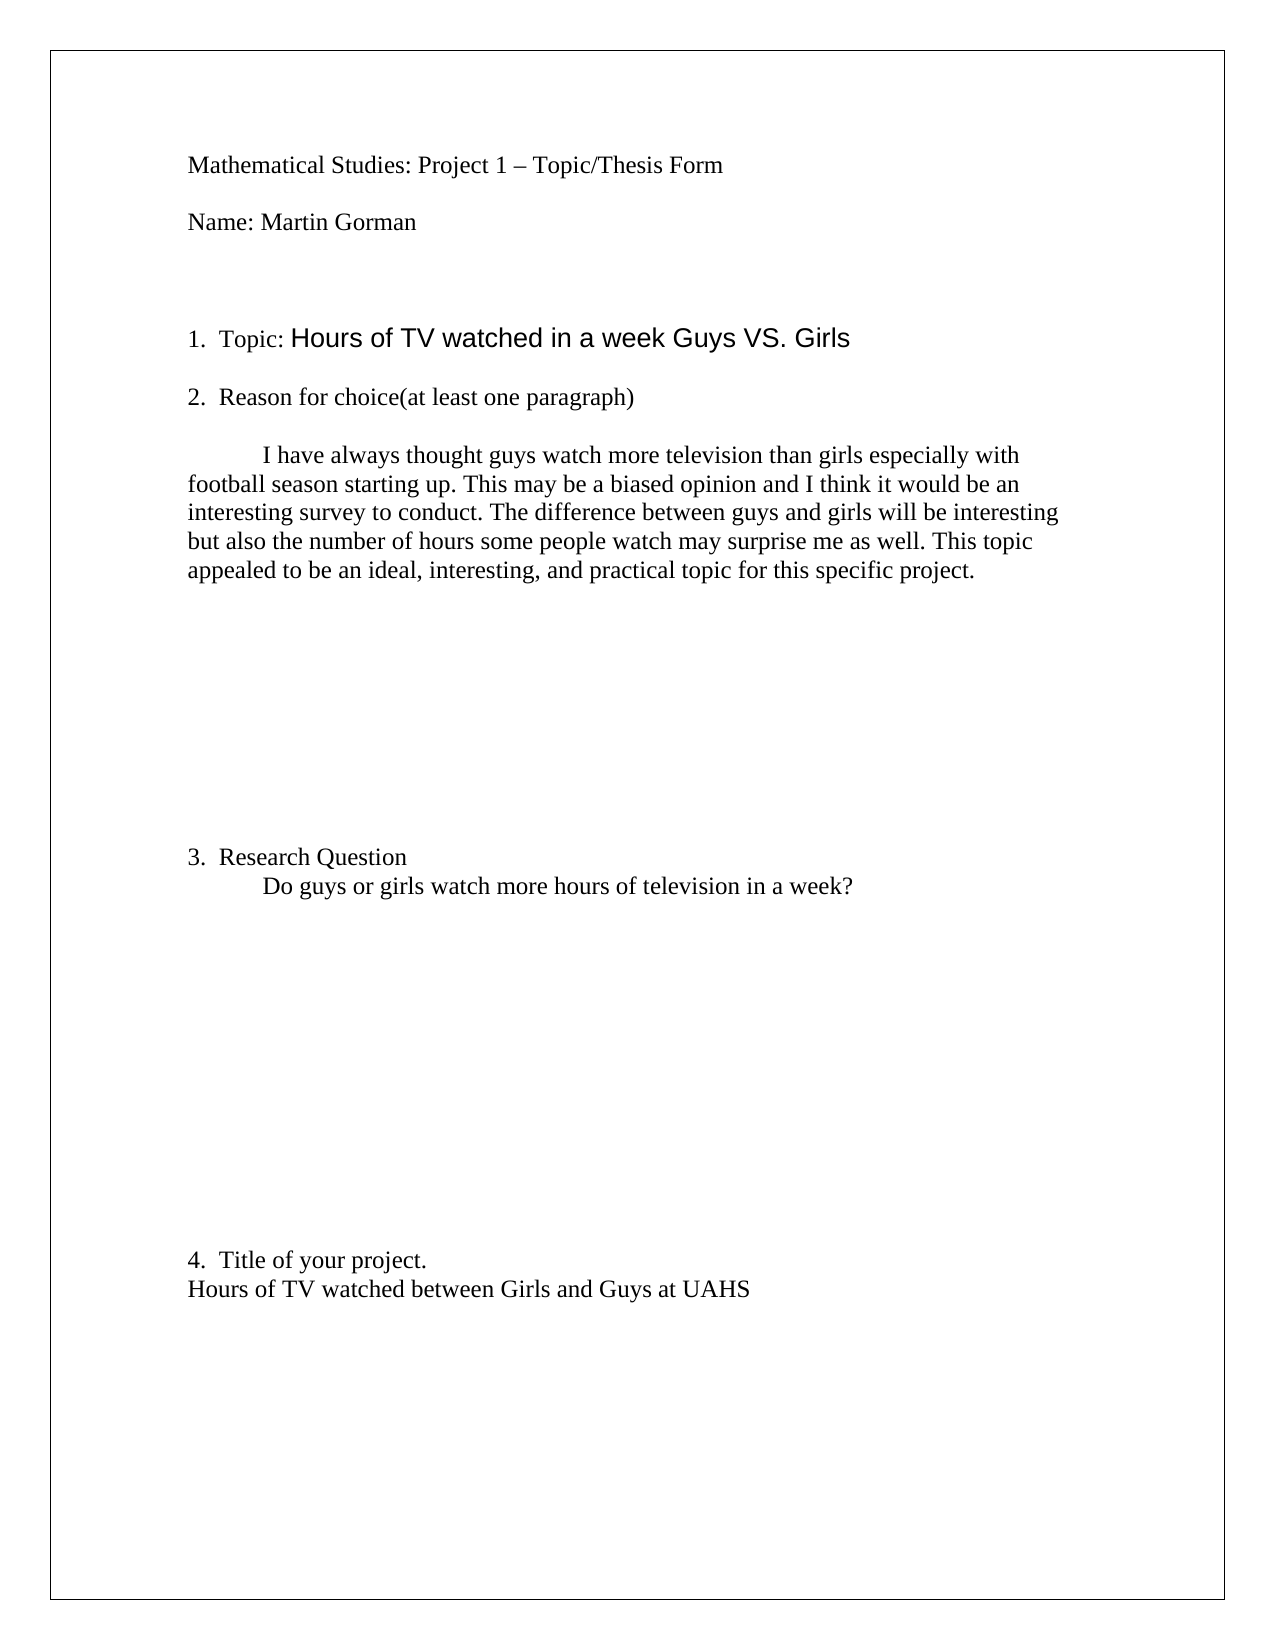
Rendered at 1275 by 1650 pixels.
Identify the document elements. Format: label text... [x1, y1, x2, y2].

text 4. Title of your project. [187, 1245, 1087, 1274]
text 1. Topic: Hours of TV watched in a week Guys VS. Girls [187, 322, 1087, 354]
text 2. Reason for choice(at least one paragraph) [187, 382, 1087, 411]
text I have always thought guys watch more television than girls especially with football season starting up. This may be a biased opinion and I think it would be an interesting survey to conduct. The difference between guys and girls will be interesting but also the number of hours some people watch may surprise me as well. This topic appealed to be an ideal, interesting, and practical topic for this specific project. [187, 440, 1087, 584]
text Name: Martin Gorman [187, 207, 1087, 236]
text Mathematical Studies: Project 1 – Topic/Thesis Form [187, 150, 1087, 179]
text Hours of TV watched between Girls and Guys at UAHS [187, 1274, 1087, 1302]
text 3. Research Question [187, 842, 1087, 871]
text Do guys or girls watch more hours of television in a week? [187, 871, 1087, 900]
